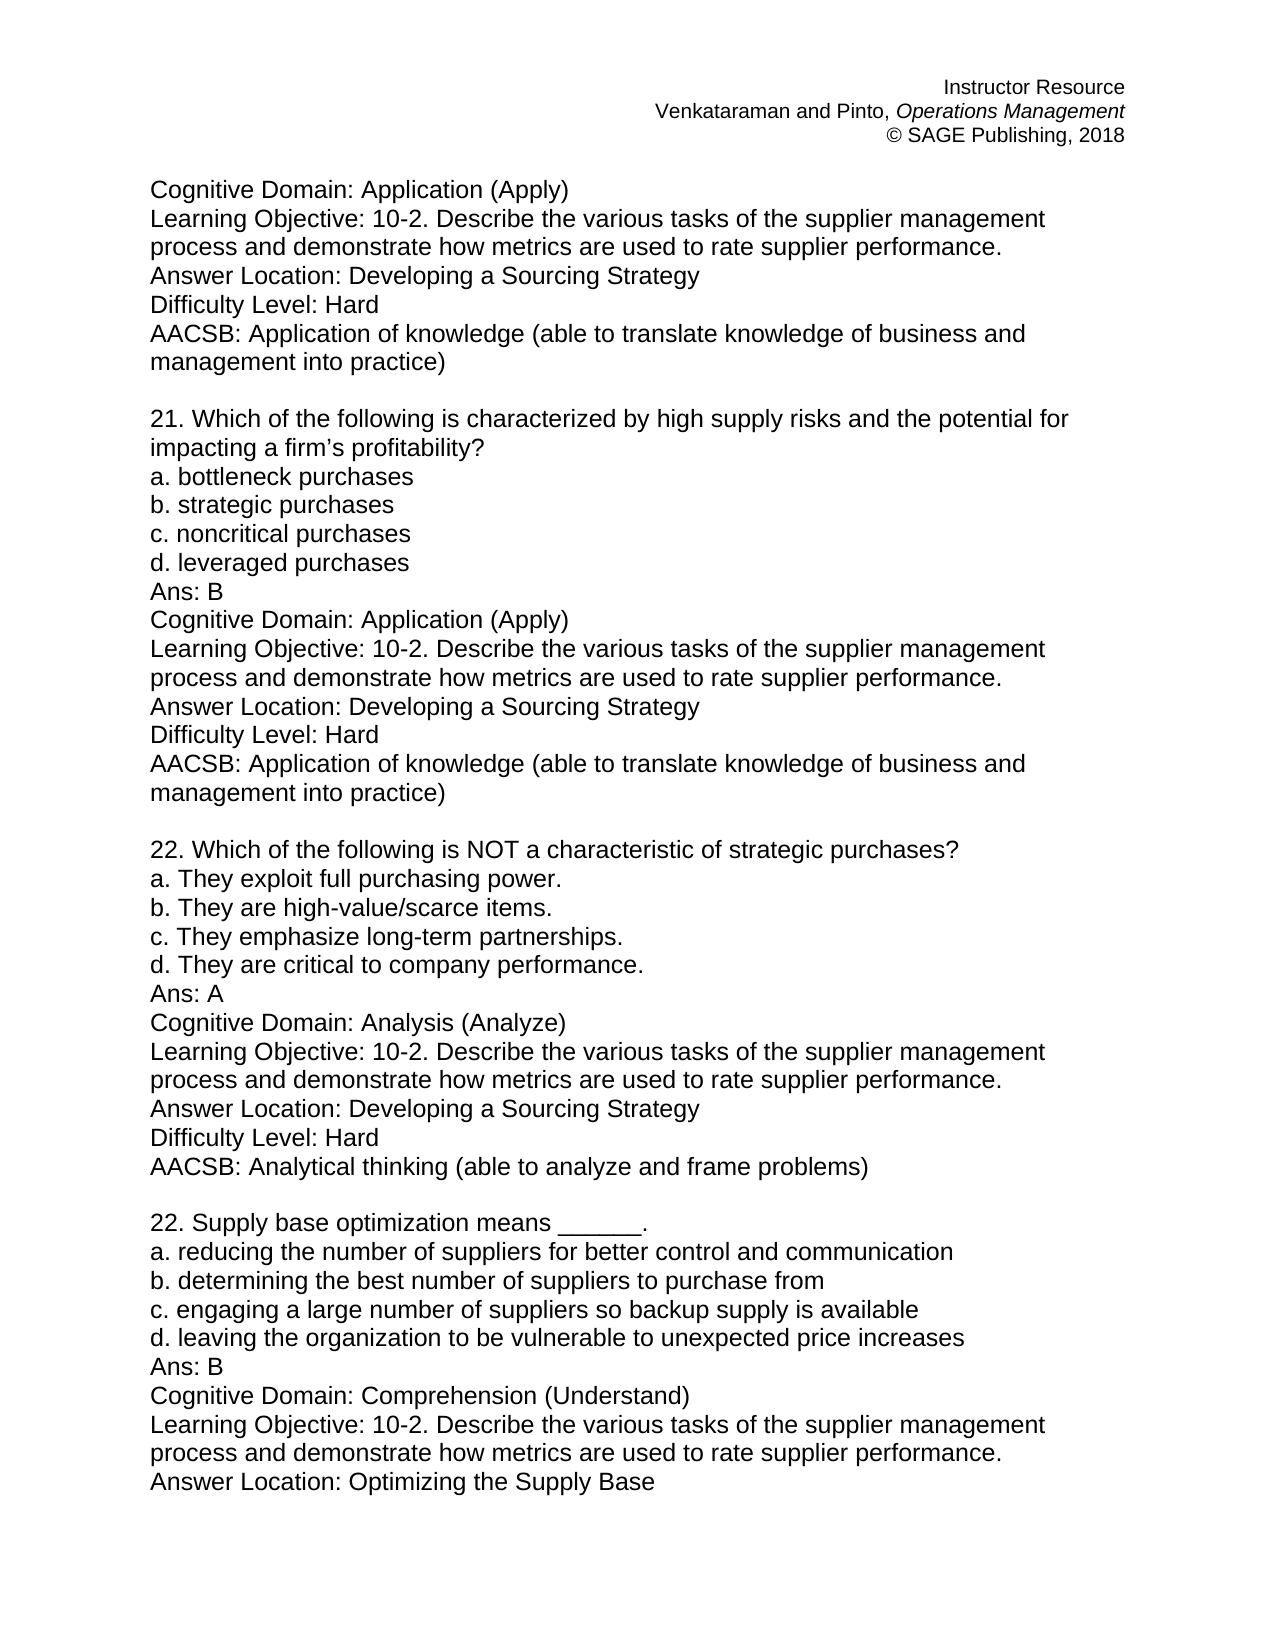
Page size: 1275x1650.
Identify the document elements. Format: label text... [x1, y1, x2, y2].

text d. They are critical to company performance. [150, 950, 1125, 979]
text Cognitive Domain: Application (Apply) [150, 605, 1125, 634]
text Difficulty Level: Hard [150, 290, 1125, 319]
text a. bottleneck purchases [150, 462, 1125, 490]
text c. noncritical purchases [150, 519, 1125, 548]
text a. They exploit full purchasing power. [150, 864, 1125, 893]
text Ans: B [150, 577, 1125, 605]
text b. determining the best number of suppliers to purchase from [150, 1266, 1125, 1295]
text Difficulty Level: Hard [150, 1123, 1125, 1152]
text a. reducing the number of suppliers for better control and communication [150, 1237, 1125, 1266]
text Ans: B [150, 1352, 1125, 1381]
text d. leaving the organization to be vulnerable to unexpected price increases [150, 1323, 1125, 1352]
text Answer Location: Developing a Sourcing Strategy [150, 692, 1125, 720]
text b. They are high-value/scarce items. [150, 893, 1125, 922]
text Answer Location: Developing a Sourcing Strategy [150, 1094, 1125, 1123]
text Ans: A [150, 979, 1125, 1008]
text AACSB: Application of knowledge (able to translate knowledge of business and management into practice) [150, 319, 1125, 376]
text Cognitive Domain: Comprehension (Understand) [150, 1381, 1125, 1410]
text b. strategic purchases [150, 490, 1125, 519]
text 22. Supply base optimization means ______. [150, 1208, 1125, 1237]
text AACSB: Analytical thinking (able to analyze and frame problems) [150, 1152, 1125, 1180]
text c. engaging a large number of suppliers so backup supply is available [150, 1295, 1125, 1323]
text Answer Location: Optimizing the Supply Base [150, 1467, 1125, 1496]
text d. leveraged purchases [150, 548, 1125, 577]
text Answer Location: Developing a Sourcing Strategy [150, 261, 1125, 290]
text c. They emphasize long-term partnerships. [150, 922, 1125, 950]
text AACSB: Application of knowledge (able to translate knowledge of business and management into practice) [150, 749, 1125, 807]
text Cognitive Domain: Analysis (Analyze) [150, 1008, 1125, 1037]
text 21. Which of the following is characterized by high supply risks and the potential for impacting a firm’s profitability? [150, 404, 1125, 462]
text Difficulty Level: Hard [150, 720, 1125, 749]
text Cognitive Domain: Application (Apply) [150, 175, 1125, 204]
text 22. Which of the following is NOT a characteristic of strategic purchases? [150, 835, 1125, 864]
